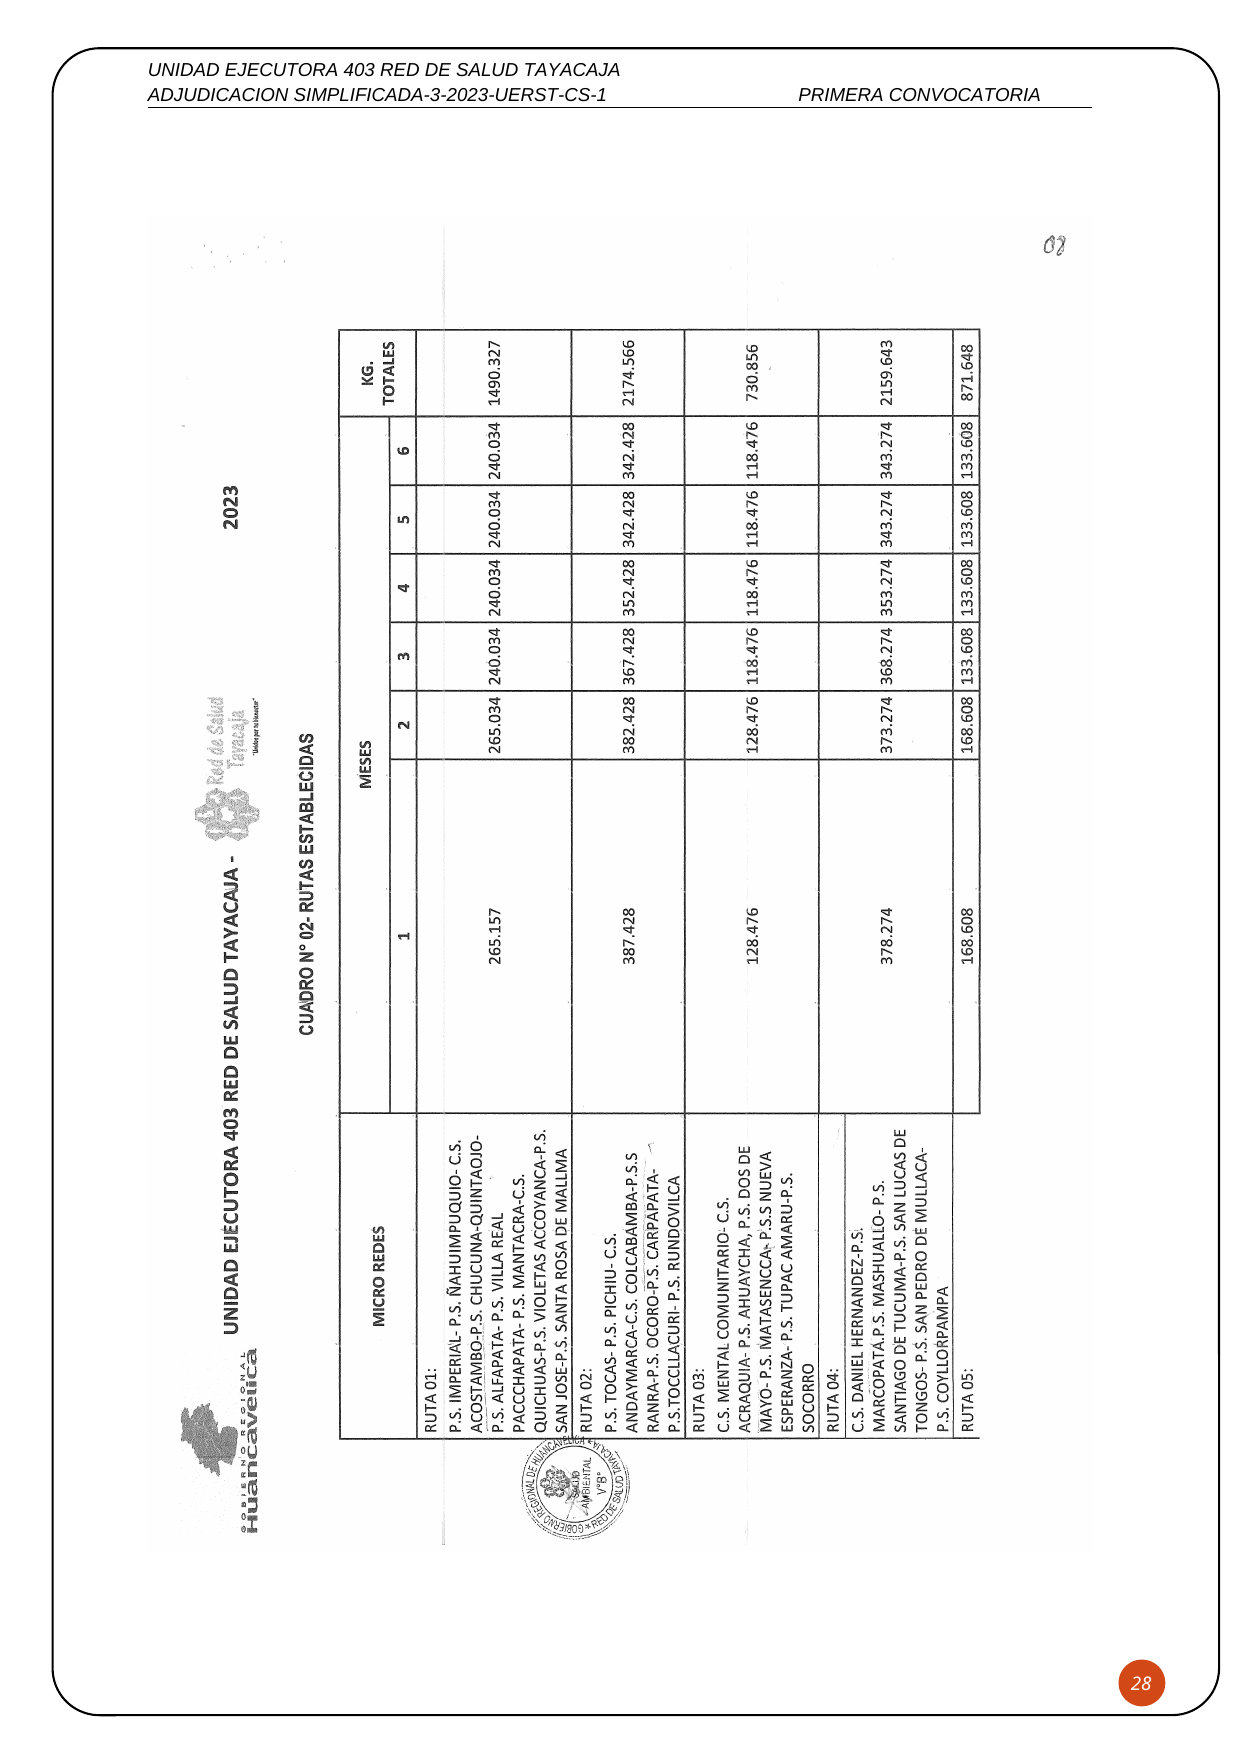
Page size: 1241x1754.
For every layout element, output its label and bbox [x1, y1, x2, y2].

picture [147, 216, 1093, 1551]
